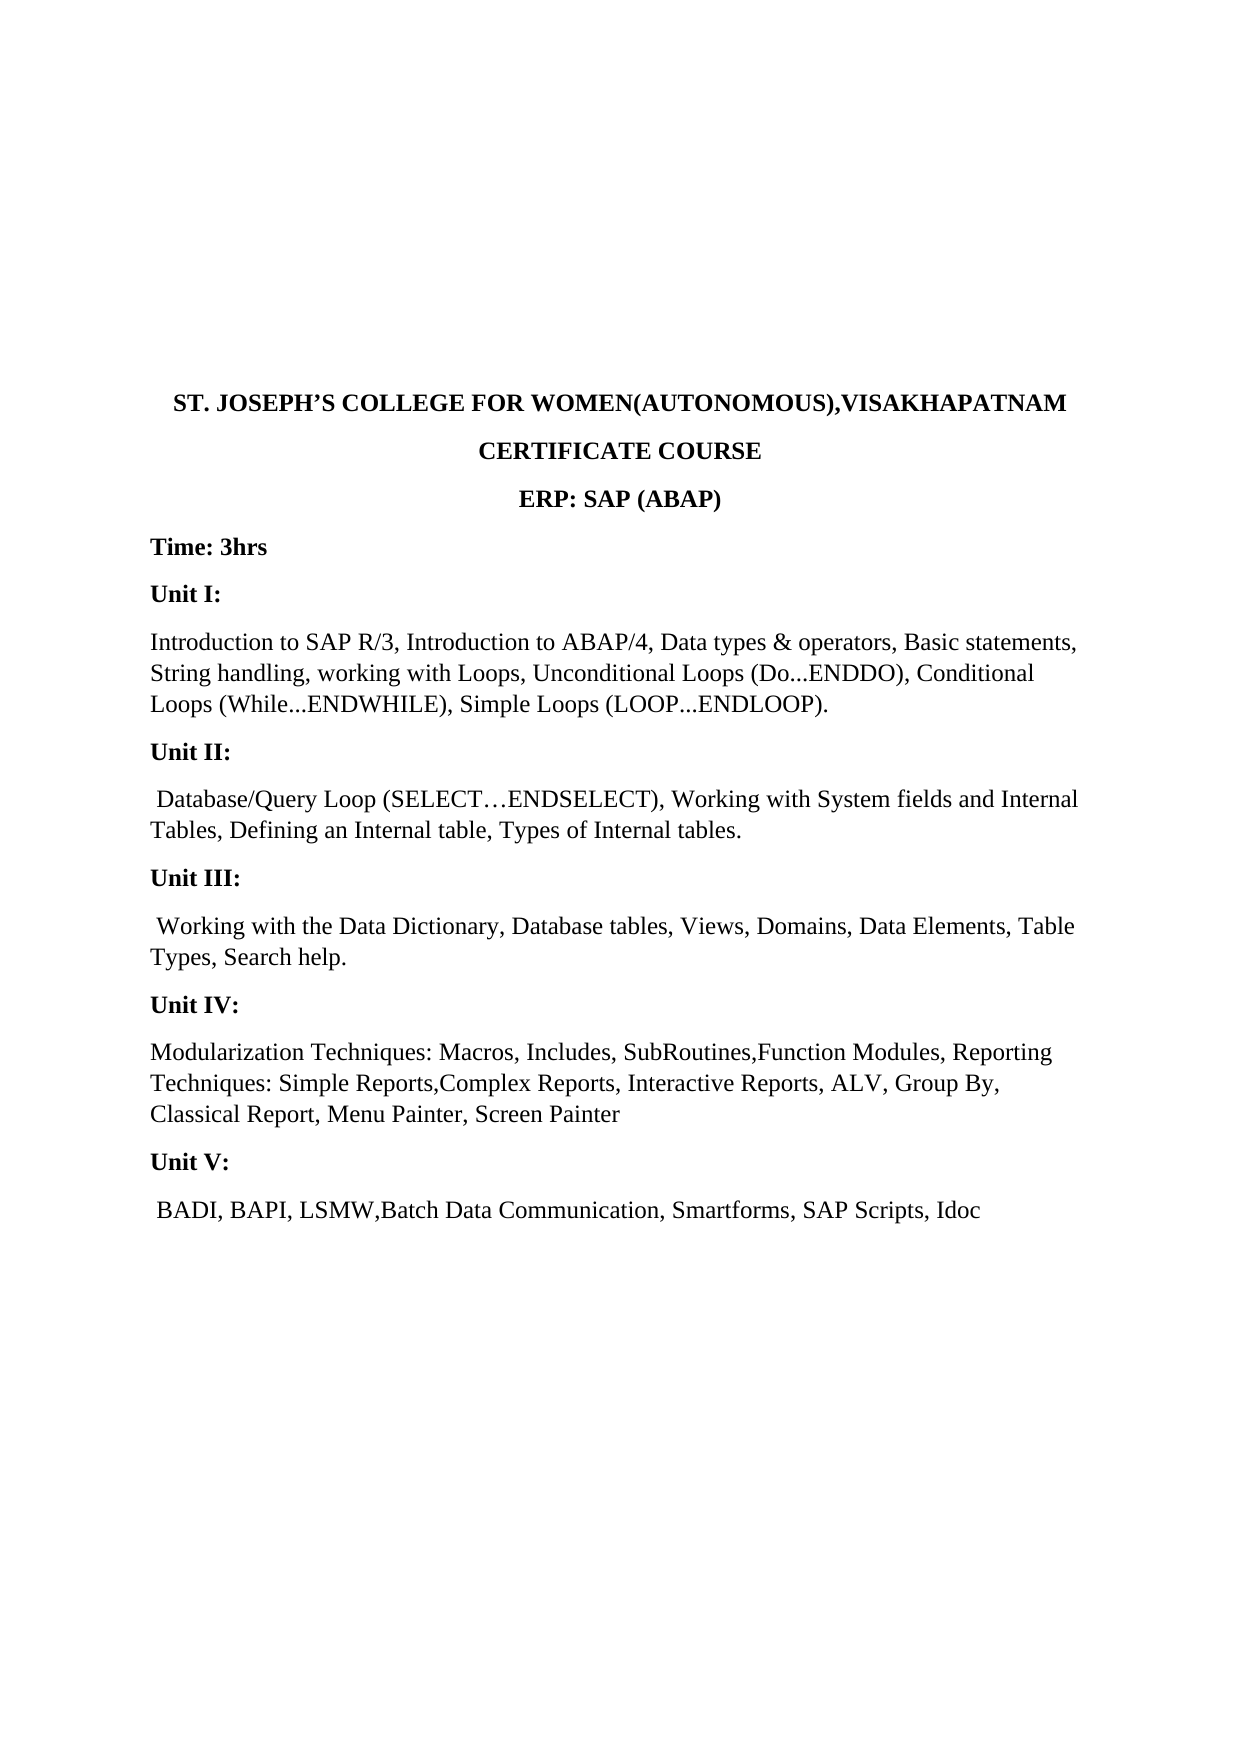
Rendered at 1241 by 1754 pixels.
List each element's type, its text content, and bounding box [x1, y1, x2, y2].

text Unit III: [150, 863, 1090, 892]
text ERP: SAP (ABAP) [150, 484, 1090, 513]
text CERTIFICATE COURSE [150, 436, 1090, 465]
text BADI, BAPI, LSMW,Batch Data Communication, Smartforms, SAP Scripts, Idoc [150, 1195, 1090, 1224]
text Database/Query Loop (SELECT…ENDSELECT), Working with System fields and Internal Tables, Defining an Internal table, Types of Internal tables. [150, 784, 1090, 844]
text Unit II: [150, 737, 1090, 766]
text Modularization Techniques: Macros, Includes, SubRoutines,Function Modules, Reporting Techniques: Simple Reports,Complex Reports, Interactive Reports, ALV, Group By, Classical Report, Menu Painter, Screen Painter [150, 1037, 1090, 1128]
text Unit IV: [150, 990, 1090, 1018]
text Introduction to SAP R/3, Introduction to ABAP/4, Data types & operators, Basic statements, String handling, working with Loops, Unconditional Loops (Do...ENDDO), Conditional Loops (While...ENDWHILE), Simple Loops (LOOP...ENDLOOP). [150, 627, 1090, 718]
text Unit V: [150, 1147, 1090, 1176]
text Working with the Data Dictionary, Database tables, Views, Domains, Data Elements, Table Types, Search help. [150, 911, 1090, 971]
text Unit I: [150, 579, 1090, 608]
text Time: 3hrs [150, 532, 1090, 560]
text ST. JOSEPH’S COLLEGE FOR WOMEN(AUTONOMOUS),VISAKHAPATNAM [150, 388, 1090, 417]
